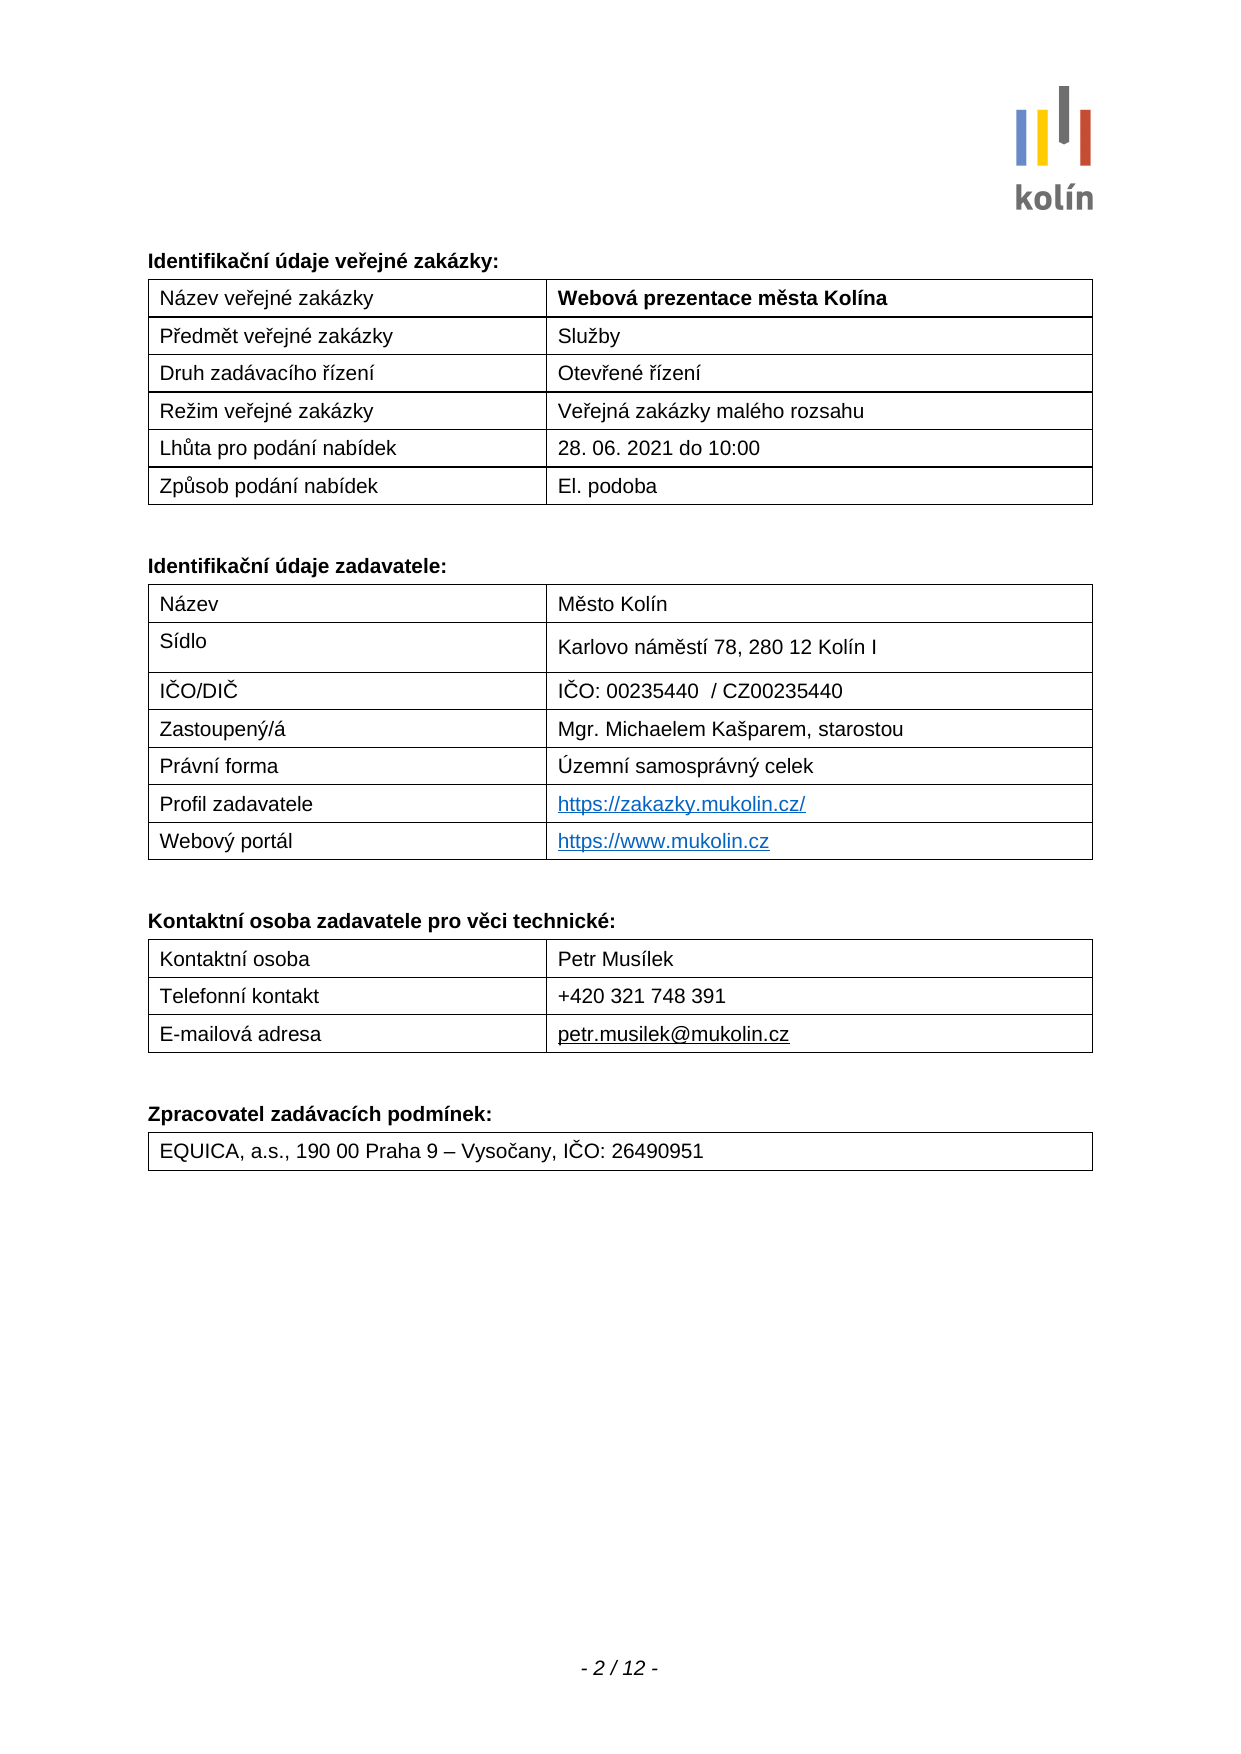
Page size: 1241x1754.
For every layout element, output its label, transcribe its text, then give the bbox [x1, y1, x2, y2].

table_header Petr Musílek [547, 940, 1092, 977]
table_cell Karlovo náměstí 78, 280 12 Kolín I [547, 623, 1092, 672]
table_cell Způsob podání nabídek [149, 468, 546, 504]
table_cell Režim veřejné zakázky [149, 393, 546, 429]
table_cell IČO/DIČ [149, 673, 546, 709]
text Kontaktní osoba zadavatele pro věci technické: [148, 909, 1093, 933]
table_cell petr.musilek@mukolin.cz [547, 1015, 1092, 1052]
table_cell https://www.mukolin.cz [547, 823, 1092, 859]
table_cell 28. 06. 2021 do 10:00 [547, 430, 1092, 466]
table_cell Webový portál [149, 823, 546, 859]
table_header Kontaktní osoba [149, 940, 546, 977]
table_header Město Kolín [547, 585, 1092, 622]
table_cell Veřejná zakázky malého rozsahu [547, 393, 1092, 429]
table_cell Otevřené řízení [547, 355, 1092, 391]
table_cell Mgr. Michaelem Kašparem, starostou [547, 710, 1092, 747]
table_cell https://zakazky.mukolin.cz/ [547, 785, 1092, 822]
table_cell Profil zadavatele [149, 785, 546, 822]
table_cell +420 321 748 391 [547, 978, 1092, 1014]
table_header EQUICA, a.s., 190 00 Praha 9 – Vysočany, IČO: 26490951 [149, 1133, 1092, 1169]
text Identifikační údaje veřejné zakázky: [148, 249, 1093, 273]
table_cell IČO: 00235440 / CZ00235440 [547, 673, 1092, 709]
picture [1016, 86, 1093, 210]
table_header Název veřejné zakázky [149, 280, 546, 316]
text Zpracovatel zadávacích podmínek: [148, 1102, 1093, 1126]
table_cell E-mailová adresa [149, 1015, 546, 1052]
table_cell Předmět veřejné zakázky [149, 318, 546, 354]
table_header Webová prezentace města Kolína [547, 280, 1092, 316]
table_cell Druh zadávacího řízení [149, 355, 546, 391]
table_header Název [149, 585, 546, 622]
table_cell El. podoba [547, 468, 1092, 504]
text Identifikační údaje zadavatele: [148, 554, 1093, 578]
table_cell Právní forma [149, 748, 546, 784]
table_cell Lhůta pro podání nabídek [149, 430, 546, 466]
table_cell Sídlo [149, 623, 546, 672]
table_cell Zastoupený/á [149, 710, 546, 747]
table_cell Územní samosprávný celek [547, 748, 1092, 784]
table_cell Telefonní kontakt [149, 978, 546, 1014]
table_cell Služby [547, 318, 1092, 354]
